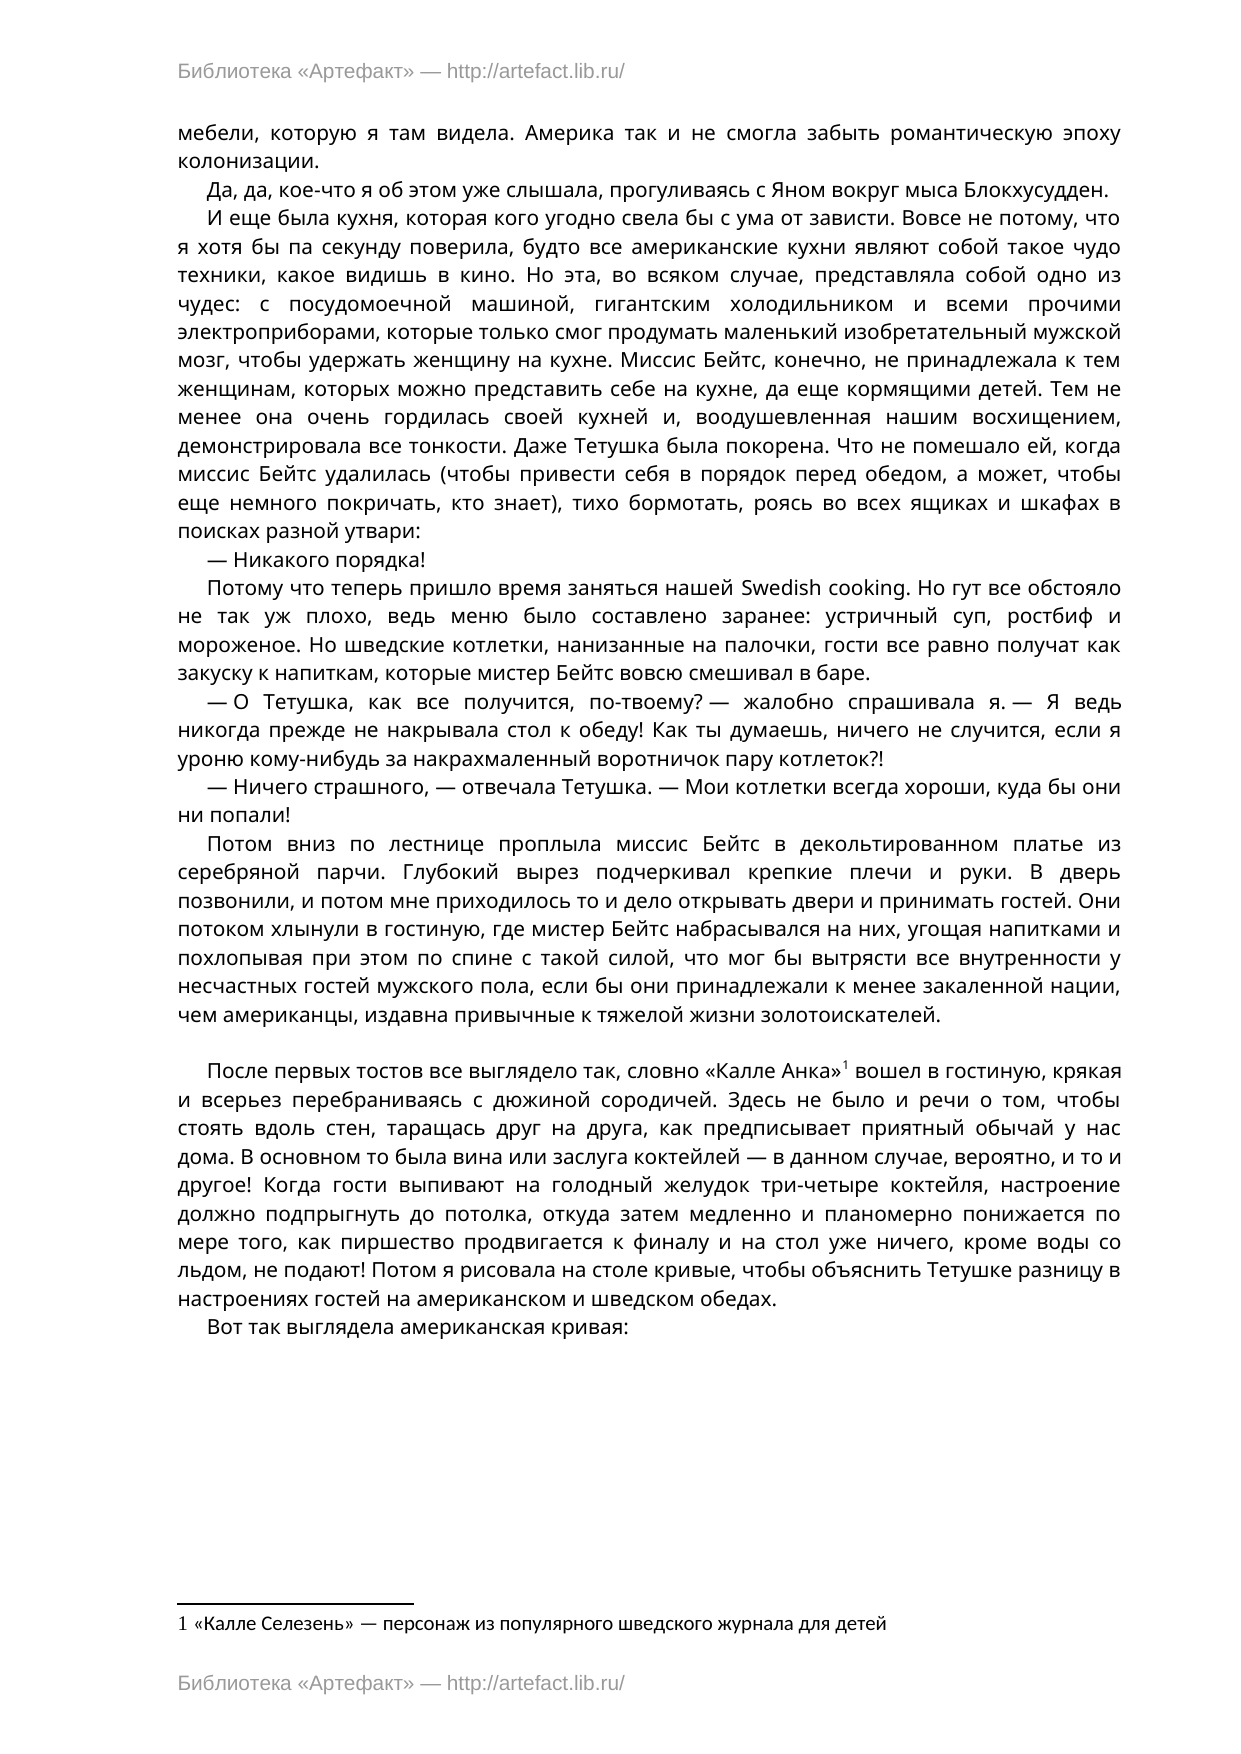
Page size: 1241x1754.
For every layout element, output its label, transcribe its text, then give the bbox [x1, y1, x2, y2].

text — Никакого порядка! [177, 545, 1122, 573]
text И еще была кухня, которая кого угодно свела бы с ума от зависти. Вовсе не потому, что я хотя бы па секунду поверила, будто все американские кухни являют собой такое чудо техники, какое видишь в кино. Но эта, во всяком случае, представляла собой одно из чудес: с посудомоечной машиной, гигантским холодильником и всеми прочими электроприборами, которые только смог продумать маленький изобретательный мужской мозг, чтобы удержать женщину на кухне. Миссис Бейтс, конечно, не принадлежала к тем женщинам, которых можно представить себе на кухне, да еще кормящими детей. Тем не менее она очень гордилась своей кухней и, воодушевленная нашим восхищением, демонстрировала все тонкости. Даже Тетушка была покорена. Что не помешало ей, когда миссис Бейтс удалилась (чтобы привести себя в порядок перед обедом, а может, чтобы еще немного покричать, кто знает), тихо бормотать, роясь во всех ящиках и шкафах в поисках разной утвари: [177, 203, 1122, 545]
text Вот так выглядела американская кривая: [177, 1312, 1122, 1341]
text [177, 118, 1122, 175]
text Потом вниз по лестнице проплыла миссис Бейтс в декольтированном платье из серебряной парчи. Глубокий вырез подчеркивал крепкие плечи и руки. В дверь позвонили, и потом мне приходилось то и дело открывать двери и принимать гостей. Они потоком хлынули в гостиную, где мистер Бейтс набрасывался на них, угощая напитками и похлопывая при этом по спине с такой силой, что мог бы вытрясти все внутренности у несчастных гостей мужского пола, если бы они принадлежали к менее закаленной нации, чем американцы, издавна привычные к тяжелой жизни золотоискателей. [177, 829, 1122, 1028]
text Потому что теперь пришло время заняться нашей Swedish cooking. Но гут все обстояло не так уж плохо, ведь меню было составлено заранее: устричный суп, ростбиф и мороженое. Но шведские котлетки, нанизанные на палочки, гости все равно получат как закуску к напиткам, которые мистер Бейтс вовсю смешивал в баре. [177, 573, 1122, 687]
text После первых тостов все выглядело так, словно «Калле Анка» вошел в гостиную, крякая и всерьез перебраниваясь с дюжиной сородичей. Здесь не было и речи о том, чтобы стоять вдоль стен, таращась друг на друга, как предписывает приятный обычай у нас дома. В основном то была вина или заслуга коктейлей — в данном случае, вероятно, и то и другое! Когда гости выпивают на голодный желудок три-четыре коктейля, настроение должно подпрыгнуть до потолка, откуда затем медленно и планомерно понижается по мере того, как пиршество продвигается к финалу и на стол уже ничего, кроме воды со льдом, не подают! Потом я рисовала на столе кривые, чтобы объяснить Тетушке разницу в настроениях гостей на американском и шведском обедах. [177, 1057, 1122, 1312]
text — Ничего страшного, — отвечала Тетушка. — Мои котлетки всегда хороши, куда бы они ни попали! [177, 772, 1122, 829]
text — О Тетушка, как все получится, по-твоему? — жалобно спрашивала я. — Я ведь никогда прежде не накрывала стол к обеду! Как ты думаешь, ничего не случится, если я уроню кому-нибудь за накрахмаленный воротничок пару котлеток?! [177, 687, 1122, 772]
text Да, да, кое-что я об этом уже слышала, прогуливаясь с Яном вокруг мыса Блокхусудден. [177, 175, 1122, 203]
